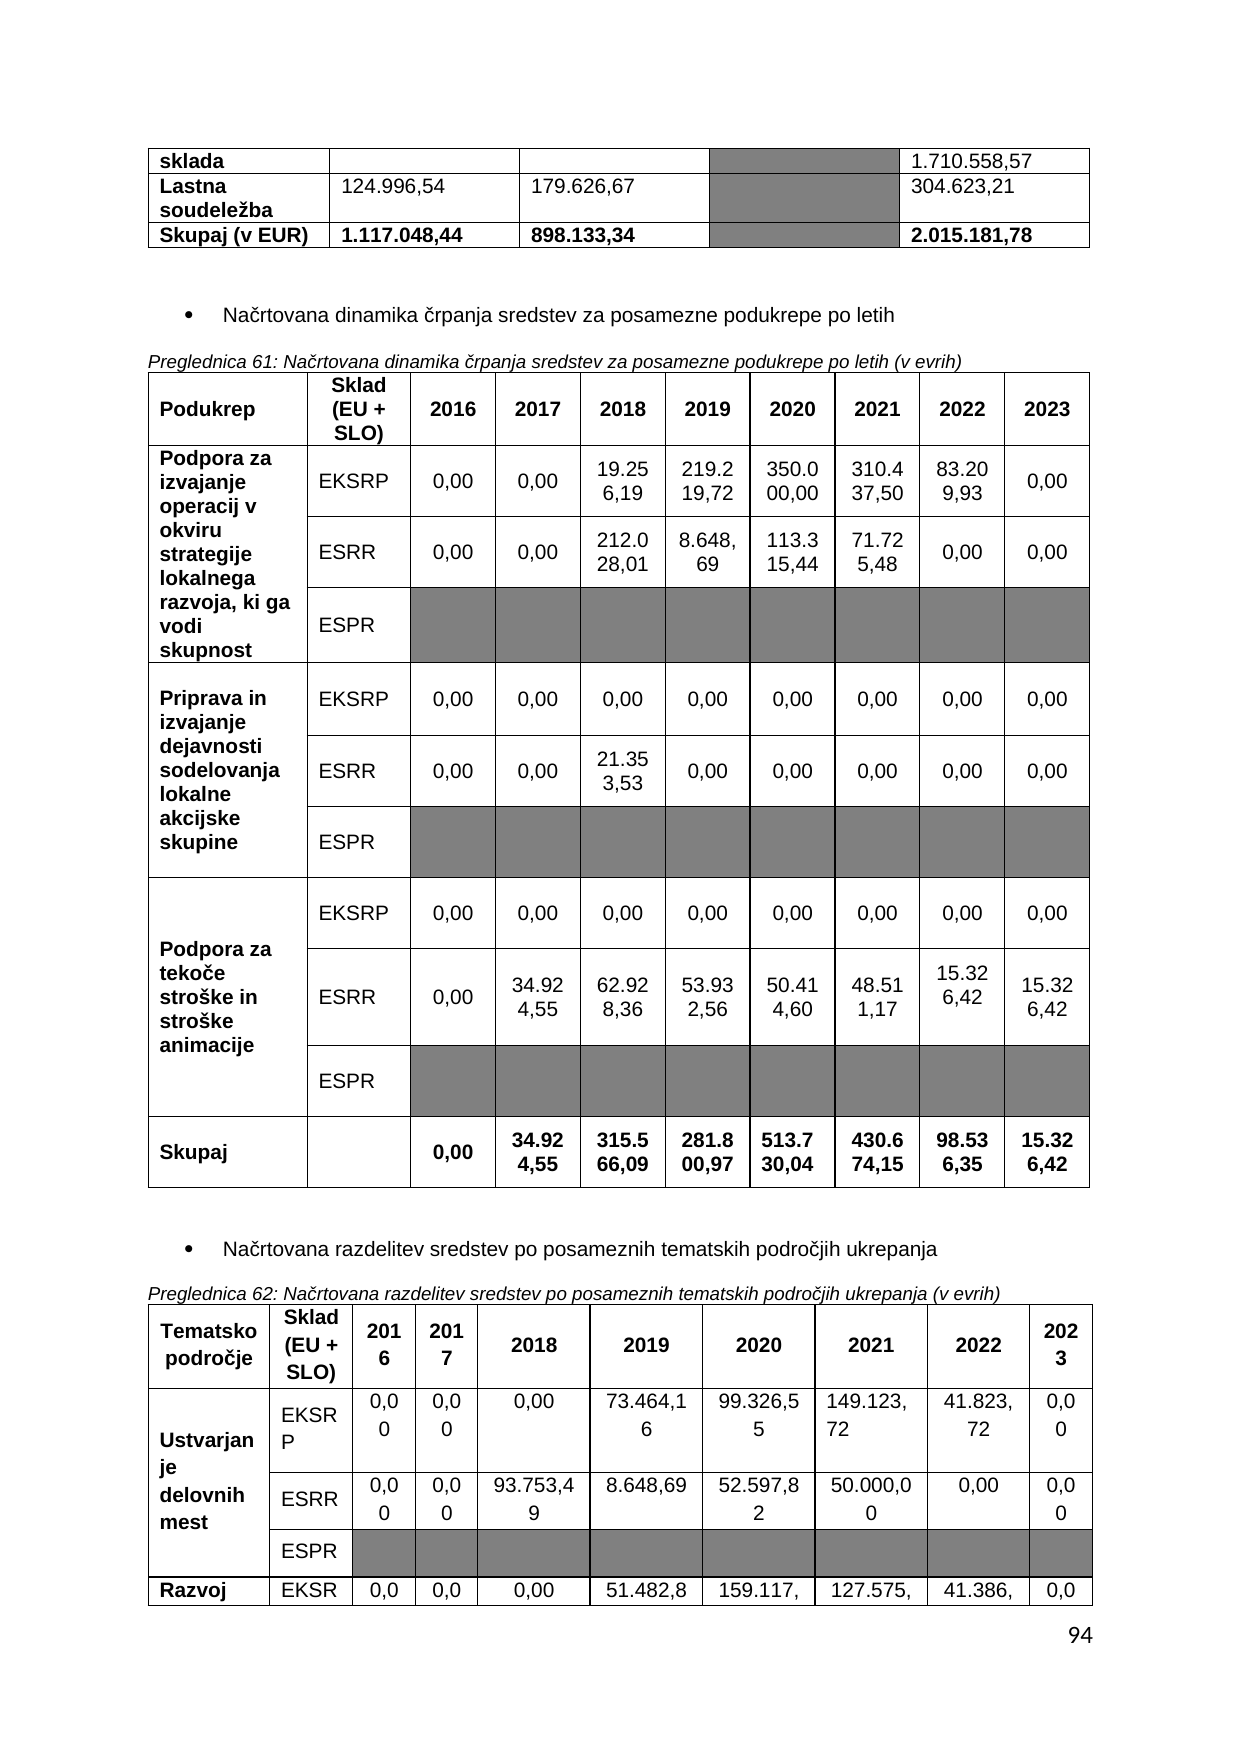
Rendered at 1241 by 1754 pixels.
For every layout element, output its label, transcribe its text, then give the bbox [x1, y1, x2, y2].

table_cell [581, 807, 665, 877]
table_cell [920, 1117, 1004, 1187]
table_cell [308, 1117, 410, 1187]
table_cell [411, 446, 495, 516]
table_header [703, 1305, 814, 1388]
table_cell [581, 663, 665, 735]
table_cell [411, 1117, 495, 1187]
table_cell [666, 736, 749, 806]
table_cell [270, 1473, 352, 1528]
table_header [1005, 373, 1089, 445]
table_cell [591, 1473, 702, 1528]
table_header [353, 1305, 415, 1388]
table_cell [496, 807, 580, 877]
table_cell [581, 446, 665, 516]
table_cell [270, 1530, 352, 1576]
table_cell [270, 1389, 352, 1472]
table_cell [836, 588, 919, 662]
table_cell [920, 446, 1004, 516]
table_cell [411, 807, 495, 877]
list Načrtovana razdelitev sredstev po posameznih tematskih področjih ukrepanja [185, 1237, 1093, 1261]
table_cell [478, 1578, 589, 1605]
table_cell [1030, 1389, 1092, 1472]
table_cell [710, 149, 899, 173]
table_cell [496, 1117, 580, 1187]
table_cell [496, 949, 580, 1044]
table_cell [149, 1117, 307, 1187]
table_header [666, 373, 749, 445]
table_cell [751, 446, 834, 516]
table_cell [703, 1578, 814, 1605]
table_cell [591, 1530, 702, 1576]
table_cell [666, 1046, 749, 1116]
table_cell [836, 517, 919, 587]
list Načrtovana dinamika črpanja sredstev za posamezne podukrepe po letih [185, 303, 1093, 327]
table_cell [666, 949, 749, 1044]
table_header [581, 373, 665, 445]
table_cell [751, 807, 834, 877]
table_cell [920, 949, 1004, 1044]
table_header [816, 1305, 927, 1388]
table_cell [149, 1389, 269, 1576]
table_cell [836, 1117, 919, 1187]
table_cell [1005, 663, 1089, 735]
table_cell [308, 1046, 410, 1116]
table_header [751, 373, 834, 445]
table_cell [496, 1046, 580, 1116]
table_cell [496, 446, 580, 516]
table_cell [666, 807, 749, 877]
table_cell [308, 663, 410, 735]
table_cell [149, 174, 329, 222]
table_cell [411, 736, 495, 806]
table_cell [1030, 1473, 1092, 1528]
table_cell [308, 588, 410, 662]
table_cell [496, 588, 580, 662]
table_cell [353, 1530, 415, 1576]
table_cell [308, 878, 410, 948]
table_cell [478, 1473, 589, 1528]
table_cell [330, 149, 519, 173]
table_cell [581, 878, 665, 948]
text Preglednica 61: Načrtovana dinamika črpanja sredstev za posamezne podukrepe po letih (v evrih) [148, 351, 1093, 372]
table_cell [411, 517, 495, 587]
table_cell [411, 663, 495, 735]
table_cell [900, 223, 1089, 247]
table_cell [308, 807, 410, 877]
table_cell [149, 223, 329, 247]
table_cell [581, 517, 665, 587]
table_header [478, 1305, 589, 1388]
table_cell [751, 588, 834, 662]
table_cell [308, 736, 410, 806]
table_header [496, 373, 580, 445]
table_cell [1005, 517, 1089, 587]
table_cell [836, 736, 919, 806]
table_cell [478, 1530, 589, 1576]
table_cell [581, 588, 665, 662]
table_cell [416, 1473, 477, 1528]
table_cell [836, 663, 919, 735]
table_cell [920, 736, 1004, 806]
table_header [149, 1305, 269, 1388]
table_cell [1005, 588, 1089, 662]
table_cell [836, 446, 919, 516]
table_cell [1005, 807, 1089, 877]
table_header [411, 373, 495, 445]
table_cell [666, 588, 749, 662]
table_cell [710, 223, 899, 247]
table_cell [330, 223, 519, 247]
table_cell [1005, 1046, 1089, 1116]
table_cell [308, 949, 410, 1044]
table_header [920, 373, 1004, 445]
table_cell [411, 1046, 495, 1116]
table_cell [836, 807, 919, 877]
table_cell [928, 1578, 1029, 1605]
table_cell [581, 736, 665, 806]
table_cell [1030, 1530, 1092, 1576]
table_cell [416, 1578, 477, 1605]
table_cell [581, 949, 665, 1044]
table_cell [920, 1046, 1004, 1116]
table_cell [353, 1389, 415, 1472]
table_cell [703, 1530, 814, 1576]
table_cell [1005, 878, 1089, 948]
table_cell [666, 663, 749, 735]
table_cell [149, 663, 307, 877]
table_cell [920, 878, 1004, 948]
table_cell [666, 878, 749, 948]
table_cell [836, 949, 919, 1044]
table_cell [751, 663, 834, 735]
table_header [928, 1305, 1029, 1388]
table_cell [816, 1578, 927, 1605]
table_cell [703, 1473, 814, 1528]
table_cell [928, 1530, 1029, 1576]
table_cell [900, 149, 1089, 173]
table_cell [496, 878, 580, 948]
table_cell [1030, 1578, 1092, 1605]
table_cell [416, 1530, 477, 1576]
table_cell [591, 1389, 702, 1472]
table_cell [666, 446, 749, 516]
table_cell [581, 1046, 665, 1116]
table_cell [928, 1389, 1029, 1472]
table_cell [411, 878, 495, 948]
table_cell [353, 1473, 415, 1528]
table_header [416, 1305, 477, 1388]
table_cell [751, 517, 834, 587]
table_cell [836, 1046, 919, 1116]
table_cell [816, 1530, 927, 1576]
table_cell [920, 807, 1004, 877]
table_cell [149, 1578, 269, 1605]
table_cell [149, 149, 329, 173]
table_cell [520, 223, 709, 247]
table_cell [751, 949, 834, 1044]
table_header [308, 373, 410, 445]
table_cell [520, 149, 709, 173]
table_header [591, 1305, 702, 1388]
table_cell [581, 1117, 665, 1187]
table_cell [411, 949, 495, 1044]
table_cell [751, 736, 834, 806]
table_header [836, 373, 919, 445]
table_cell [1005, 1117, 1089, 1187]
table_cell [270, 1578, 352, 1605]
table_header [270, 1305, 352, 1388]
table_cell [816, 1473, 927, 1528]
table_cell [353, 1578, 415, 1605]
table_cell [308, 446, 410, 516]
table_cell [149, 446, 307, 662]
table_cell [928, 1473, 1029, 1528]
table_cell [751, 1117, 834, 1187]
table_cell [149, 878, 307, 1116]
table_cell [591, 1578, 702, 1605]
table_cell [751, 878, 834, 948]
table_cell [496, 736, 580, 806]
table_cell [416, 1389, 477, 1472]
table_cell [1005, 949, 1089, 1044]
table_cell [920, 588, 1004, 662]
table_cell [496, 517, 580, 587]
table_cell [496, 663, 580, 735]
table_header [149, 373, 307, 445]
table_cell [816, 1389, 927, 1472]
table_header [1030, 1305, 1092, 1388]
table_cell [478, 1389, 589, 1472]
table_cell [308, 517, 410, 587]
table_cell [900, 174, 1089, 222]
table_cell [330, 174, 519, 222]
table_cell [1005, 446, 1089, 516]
text Preglednica 62: Načrtovana razdelitev sredstev po posameznih tematskih področjih ukrepanja (v evrih) [148, 1282, 1093, 1304]
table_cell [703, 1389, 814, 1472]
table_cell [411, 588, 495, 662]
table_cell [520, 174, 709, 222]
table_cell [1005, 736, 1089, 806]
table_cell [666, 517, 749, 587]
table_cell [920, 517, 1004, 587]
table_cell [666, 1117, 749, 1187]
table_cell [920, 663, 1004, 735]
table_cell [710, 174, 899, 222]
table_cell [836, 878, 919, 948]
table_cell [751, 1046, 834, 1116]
